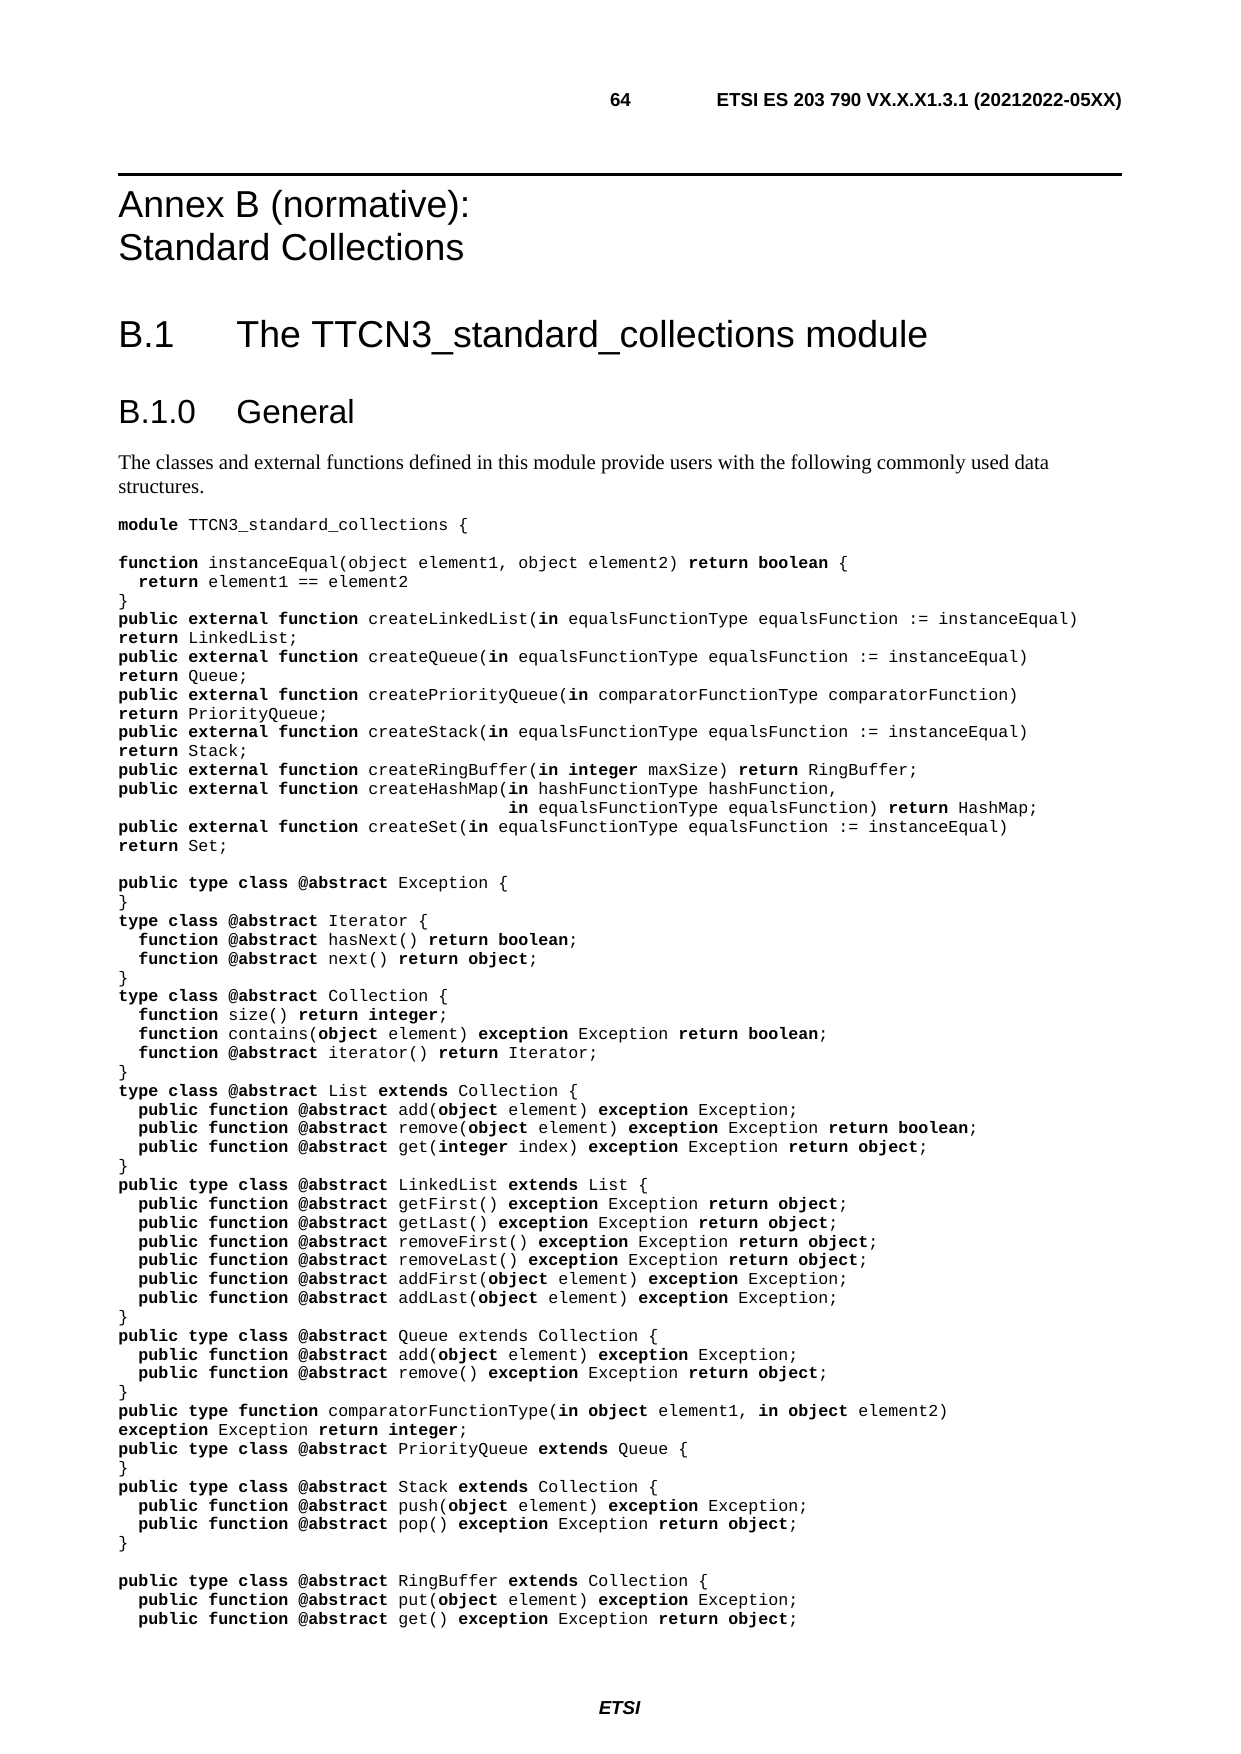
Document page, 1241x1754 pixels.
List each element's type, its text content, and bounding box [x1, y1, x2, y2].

text public type class @abstract Exception { [118, 875, 1122, 894]
text function @abstract hasNext() return boolean; [118, 931, 1122, 950]
text module TTCN3_standard_collections { [118, 517, 1122, 536]
text } [118, 894, 1122, 913]
text public function @abstract get(integer index) exception Exception return object; [118, 1139, 1122, 1158]
text public type function comparatorFunctionType(in object element1, in object element2) exception Exception return integer; [118, 1403, 1122, 1441]
text public function @abstract addLast(object element) exception Exception; [118, 1290, 1122, 1308]
subtitle B.1.0 General [118, 393, 1122, 431]
text public type class @abstract Queue extends Collection { [118, 1327, 1122, 1346]
text } [118, 1063, 1122, 1082]
text public function @abstract add(object element) exception Exception; [118, 1101, 1122, 1120]
text function @abstract iterator() return Iterator; [118, 1044, 1122, 1063]
text public type class @abstract Stack extends Collection { [118, 1478, 1122, 1497]
text public function @abstract remove() exception Exception return object; [118, 1365, 1122, 1384]
text function contains(object element) exception Exception return boolean; [118, 1026, 1122, 1044]
text public function @abstract getLast() exception Exception return object; [118, 1214, 1122, 1233]
text function @abstract next() return object; [118, 950, 1122, 969]
text public function @abstract put(object element) exception Exception; [118, 1591, 1122, 1610]
text } [118, 1384, 1122, 1403]
text public function @abstract removeFirst() exception Exception return object; [118, 1233, 1122, 1252]
text public external function createLinkedList(in equalsFunctionType equalsFunction := instanceEqual) return LinkedList; [118, 611, 1122, 649]
text type class @abstract Iterator { [118, 913, 1122, 931]
subtitle Annex B (normative): Standard Collections [118, 176, 1122, 268]
text public type class @abstract RingBuffer extends Collection { [118, 1572, 1122, 1591]
text public function @abstract getFirst() exception Exception return object; [118, 1195, 1122, 1214]
text } [118, 1308, 1122, 1327]
text public function @abstract remove(object element) exception Exception return boolean; [118, 1120, 1122, 1139]
text public external function createHashMap(in hashFunctionType hashFunction, in equalsFunctionType equalsFunction) return HashMap; [118, 781, 1122, 818]
text } [118, 1158, 1122, 1177]
text The classes and external functions defined in this module provide users with the following commonly used data structures. [118, 450, 1122, 498]
text function size() return integer; [118, 1007, 1122, 1026]
text public function @abstract addFirst(object element) exception Exception; [118, 1271, 1122, 1290]
text public external function createStack(in equalsFunctionType equalsFunction := instanceEqual) return Stack; [118, 724, 1122, 762]
text public type class @abstract PriorityQueue extends Queue { [118, 1441, 1122, 1459]
text public external function createPriorityQueue(in comparatorFunctionType comparatorFunction) return PriorityQueue; [118, 686, 1122, 724]
text public function @abstract push(object element) exception Exception; [118, 1497, 1122, 1516]
text } [118, 969, 1122, 988]
text type class @abstract Collection { [118, 988, 1122, 1007]
text public type class @abstract LinkedList extends List { [118, 1177, 1122, 1195]
text public function @abstract removeLast() exception Exception return object; [118, 1252, 1122, 1271]
text type class @abstract List extends Collection { [118, 1082, 1122, 1101]
text } [118, 1535, 1122, 1554]
text public function @abstract get() exception Exception return object; [118, 1610, 1122, 1629]
text public function @abstract pop() exception Exception return object; [118, 1516, 1122, 1535]
text public external function createSet(in equalsFunctionType equalsFunction := instanceEqual) return Set; [118, 818, 1122, 856]
subtitle B.1 The TTCN3_standard_collections module [118, 303, 1122, 355]
text public external function createRingBuffer(in integer maxSize) return RingBuffer; [118, 762, 1122, 781]
text function instanceEqual(object element1, object element2) return boolean { return element1 == element2 } [118, 554, 1122, 611]
text public function @abstract add(object element) exception Exception; [118, 1346, 1122, 1365]
text public external function createQueue(in equalsFunctionType equalsFunction := instanceEqual) return Queue; [118, 649, 1122, 686]
text } [118, 1459, 1122, 1478]
